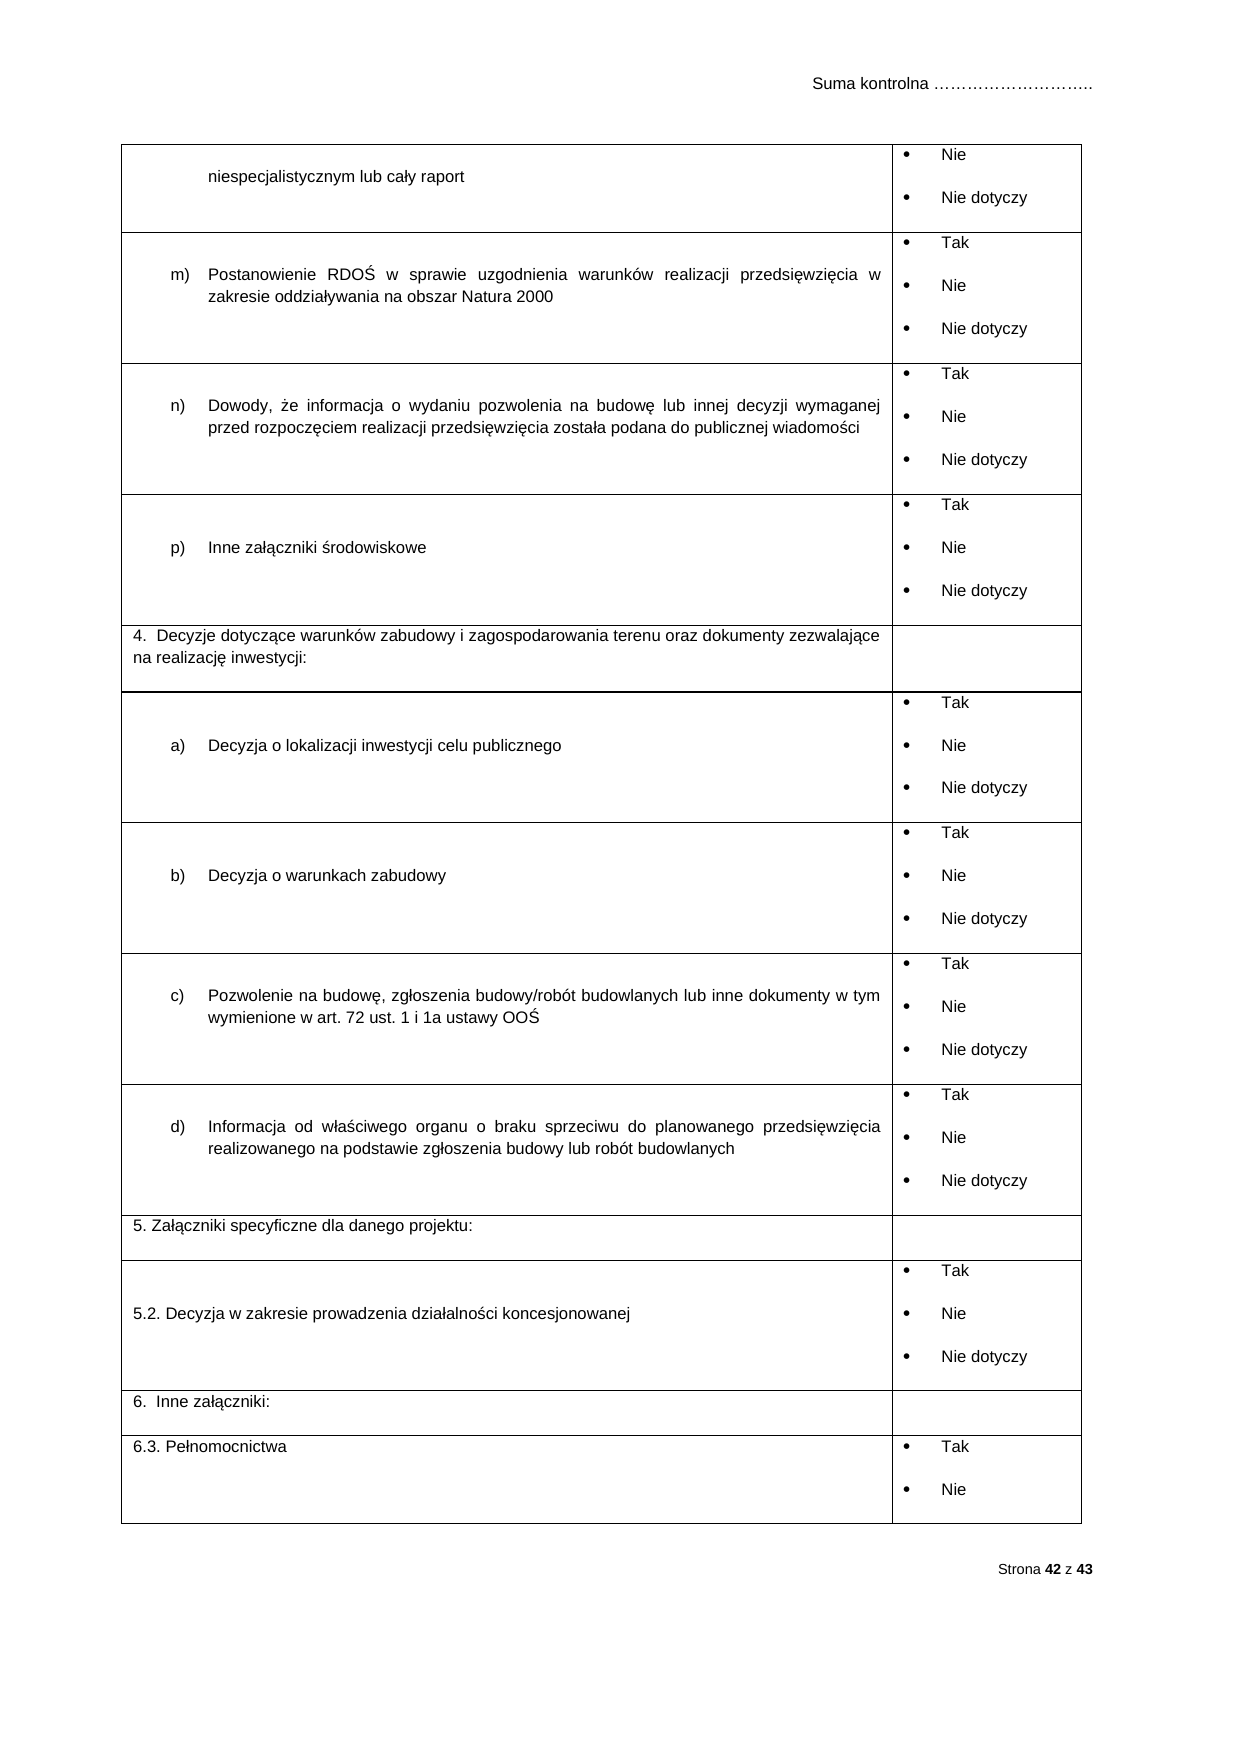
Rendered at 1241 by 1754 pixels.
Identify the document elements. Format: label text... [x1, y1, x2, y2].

table_cell Tak Nie Nie dotyczy [893, 145, 1081, 232]
table_cell Pozwolenie na budowę, zgłoszenia budowy/robót budowlanych lub inne dokumenty w tym wymienione w art. 72 ust. 1 i 1a ustawy OOŚ [122, 954, 892, 1084]
table_cell Tak Nie Nie dotyczy [893, 495, 1081, 624]
table_cell 5.2. Decyzja w zakresie prowadzenia działalności koncesjonowanej [122, 1261, 892, 1390]
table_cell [122, 145, 892, 232]
table_cell Tak Nie Nie dotyczy [893, 364, 1081, 494]
table_cell Tak Nie Nie dotyczy [893, 233, 1081, 363]
table_cell [893, 1391, 1081, 1435]
table_cell Inne załączniki środowiskowe [122, 495, 892, 624]
table_cell 5. Załączniki specyficzne dla danego projektu: [122, 1216, 892, 1259]
table_cell Tak Nie Nie dotyczy [893, 1261, 1081, 1390]
table_cell Postanowienie RDOŚ w sprawie uzgodnienia warunków realizacji przedsięwzięcia w zakresie oddziaływania na obszar Natura 2000 [122, 233, 892, 363]
table_cell Tak Nie Nie dotyczy [893, 1436, 1081, 1523]
table_cell Tak Nie Nie dotyczy [893, 954, 1081, 1084]
table_cell 6.3. Pełnomocnictwa [122, 1436, 892, 1523]
table_cell Decyzja o warunkach zabudowy [122, 823, 892, 953]
table_cell Decyzja o lokalizacji inwestycji celu publicznego [122, 693, 892, 822]
table_cell Dowody, że informacja o wydaniu pozwolenia na budowę lub innej decyzji wymaganej przed rozpoczęciem realizacji przedsięwzięcia została podana do publicznej wiadomości [122, 364, 892, 494]
table_cell [893, 626, 1081, 691]
table_cell Informacja od właściwego organu o braku sprzeciwu do planowanego przedsięwzięcia realizowanego na podstawie zgłoszenia budowy lub robót budowlanych [122, 1085, 892, 1215]
table_cell Tak Nie Nie dotyczy [893, 693, 1081, 822]
table_cell [893, 1216, 1081, 1259]
table_cell 6. Inne załączniki: [122, 1391, 892, 1435]
table_cell Tak Nie Nie dotyczy [893, 823, 1081, 953]
table_cell Tak Nie Nie dotyczy [893, 1085, 1081, 1215]
table_cell 4. Decyzje dotyczące warunków zabudowy i zagospodarowania terenu oraz dokumenty zezwalające na realizację inwestycji: [122, 626, 892, 691]
